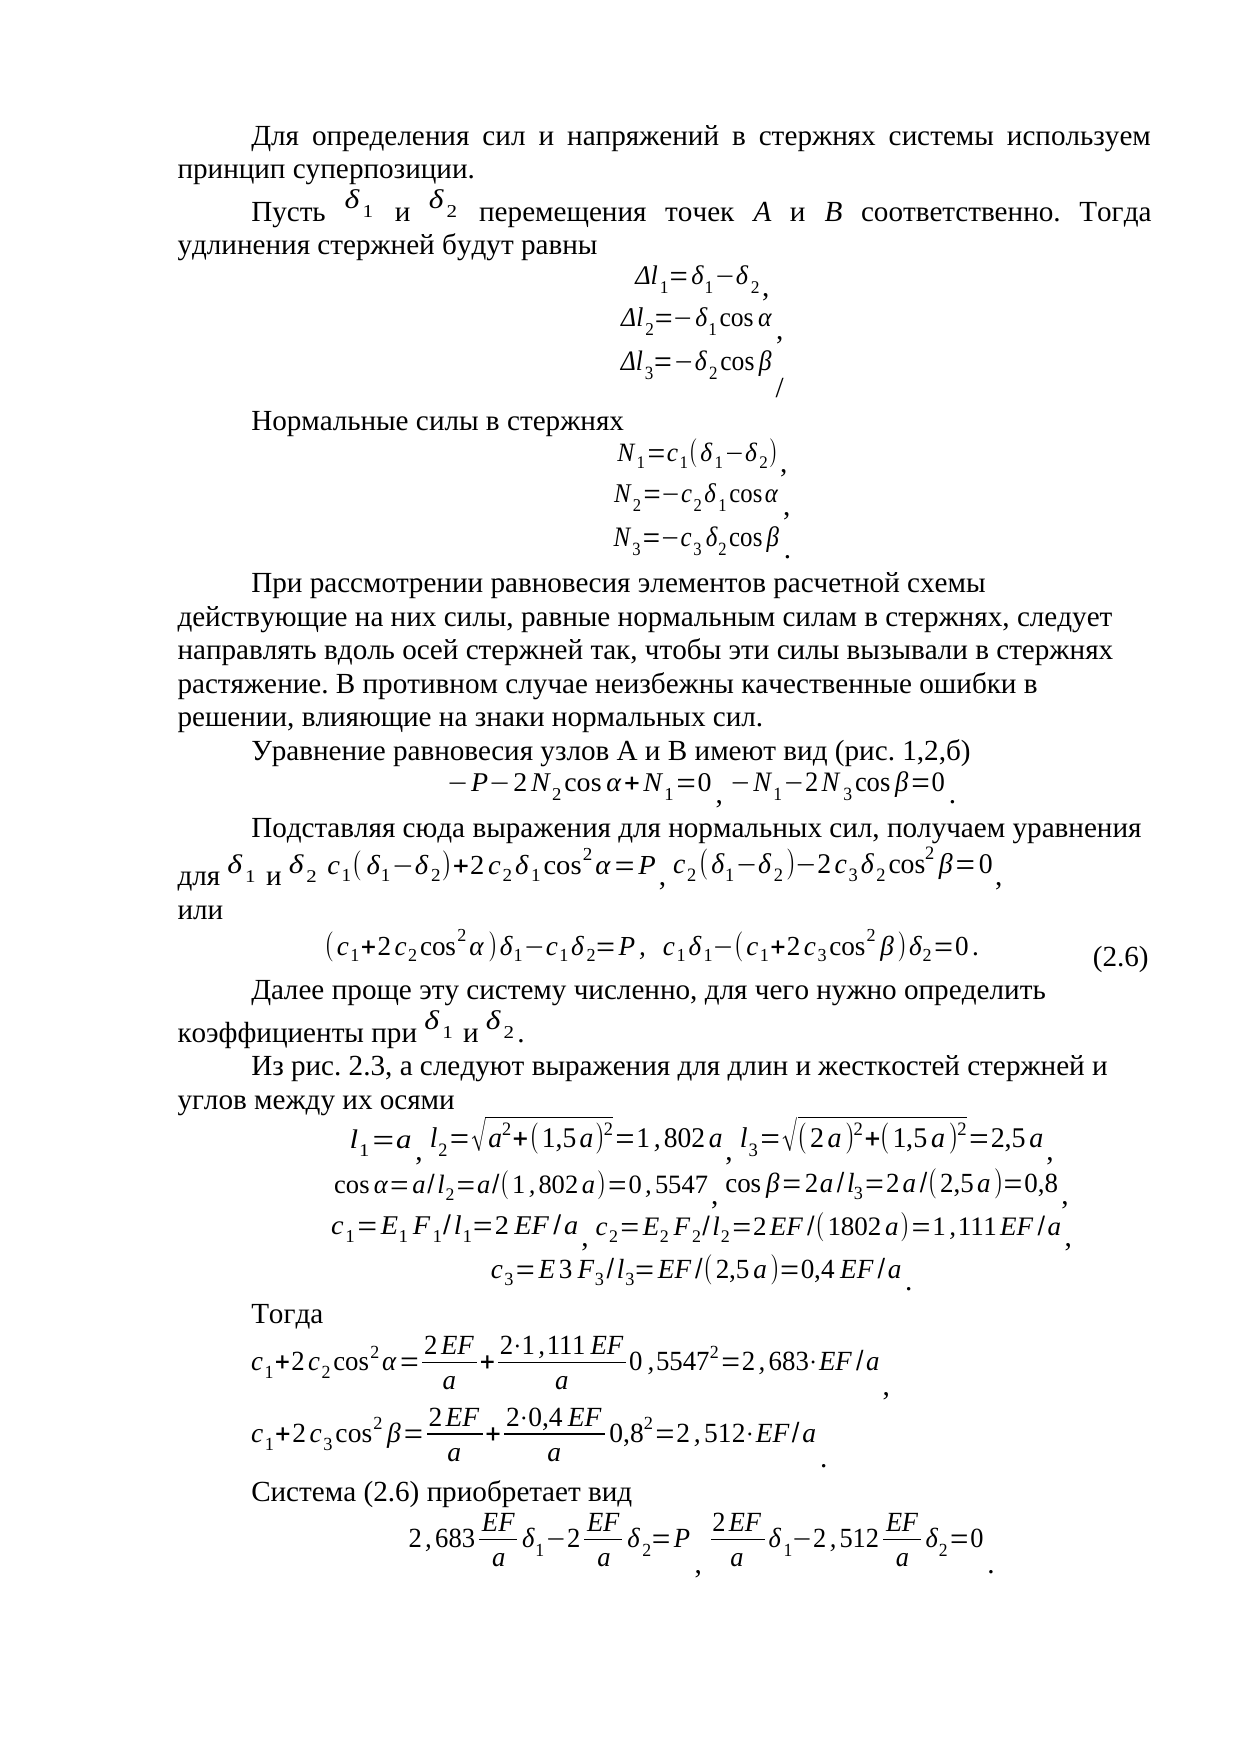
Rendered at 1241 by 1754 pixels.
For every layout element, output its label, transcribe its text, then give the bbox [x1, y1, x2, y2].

text Нормальные силы в стержнях [177, 403, 1152, 437]
text , [177, 303, 1152, 345]
text или [177, 892, 1152, 926]
text . [177, 1253, 1152, 1297]
text Из рис. 2.3, а следуют выражения для длин и жесткостей стержней и углов между их осями [177, 1048, 1152, 1115]
text , , [177, 1211, 1152, 1253]
text , . [177, 766, 1152, 810]
text , [177, 437, 1152, 479]
text (2.6) [177, 926, 1152, 972]
text , , [177, 1167, 1152, 1211]
text Для определения сил и напряжений в стержнях системы используем принцип суперпозиции. [177, 118, 1152, 185]
text . [177, 1402, 1152, 1474]
text , , , [177, 1115, 1152, 1167]
text Система (2.6) приобретает вид [177, 1474, 1152, 1507]
text , [177, 261, 1152, 303]
text Тогда [177, 1297, 1152, 1330]
text , [177, 1330, 1152, 1402]
text Подставляя сюда выражения для нормальных сил, получаем уравнения для и , , [177, 810, 1152, 892]
text / [177, 345, 1152, 403]
text При рассмотрении равновесия элементов расчетной схемы действующие на них силы, равные нормальным силам в стержнях, следует направлять вдоль осей стержней так, чтобы эти силы вызывали в стержнях растяжение. В противном случае неизбежны качественные ошибки в решении, влияющие на знаки нормальных сил. [177, 565, 1152, 733]
text . [177, 521, 1152, 565]
text Пусть и перемещения точек А и В соответственно. Тогда удлинения стержней будут равны [177, 185, 1152, 261]
text Уравнение равновесия узлов А и В имеют вид (рис. 1,2,б) [177, 733, 1152, 766]
text , [177, 479, 1152, 521]
text , . [177, 1507, 1152, 1579]
text Далее проще эту систему численно, для чего нужно определить коэффициенты при и . [177, 972, 1152, 1048]
